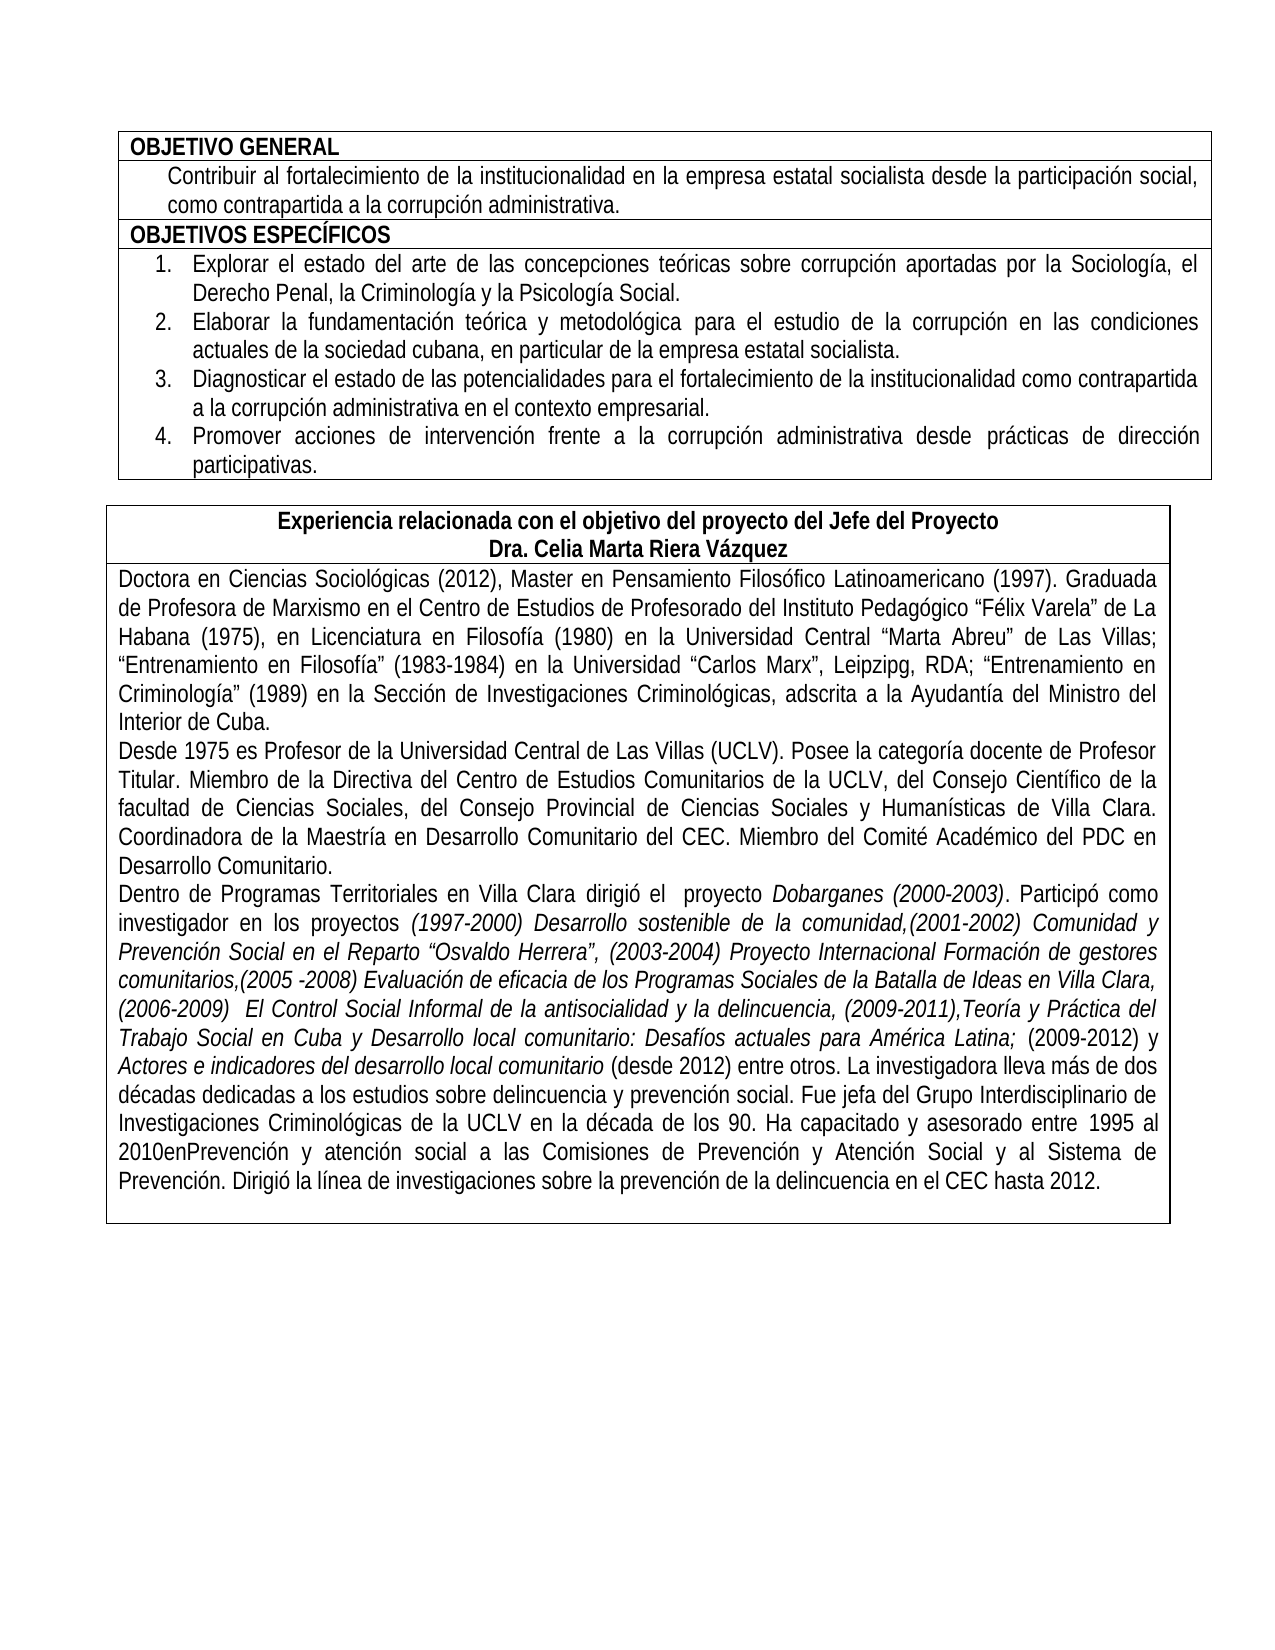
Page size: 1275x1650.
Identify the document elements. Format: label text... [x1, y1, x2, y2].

table_cell OBJETIVOS ESPECÍFICOS [119, 220, 1211, 248]
table_cell Contribuir al fortalecimiento de la institucionalidad en la empresa estatal socialista desde la participación social, como contrapartida a la corrupción administrativa. [119, 161, 1211, 218]
table_cell Doctora en Ciencias Sociológicas (2012), Master en Pensamiento Filosófico Latinoamericano (1997). Graduada de Profesora de Marxismo en el Centro de Estudios de Profesorado del Instituto Pedagógico “Félix Varela” de La Habana (1975), en Licenciatura en Filosofía (1980) en la Universidad Central “Marta Abreu” de Las Villas; “Entrenamiento en Filosofía” (1983-1984) en la Universidad “Carlos Marx”, Leipzipg, RDA; “Entrenamiento en Criminología” (1989) en la Sección de Investigaciones Criminológicas, adscrita a la Ayudantía del Ministro del Interior de Cuba. Desde 1975 es Profesor de la Universidad Central de Las Villas (UCLV). Posee la categoría docente de Profesor Titular. Miembro de la Directiva del Centro de Estudios Comunitarios de la UCLV, del Consejo Científico de la facultad de Ciencias Sociales, del Consejo Provincial de Ciencias Sociales y Humanísticas de Villa Clara. Coordinadora de la Maestría en Desarrollo Comunitario del CEC. Miembro del Comité Académico del PDC en Desarrollo Comunitario. Dentro de Programas Territoriales en Villa Clara dirigió el proyecto Dobarganes (2000-2003). Participó como investigador en los proyectos (1997-2000) Desarrollo sostenible de la comunidad,(2001-2002) Comunidad y Prevención Social en el Reparto “Osvaldo Herrera”, (2003-2004) Proyecto Internacional Formación de gestores comunitarios,(2005 -2008) Evaluación de eficacia de los Programas Sociales de la Batalla de Ideas en Villa Clara, (2006-2009) El Control Social Informal de la antisocialidad y la delincuencia, (2009-2011),Teoría y Práctica del Trabajo Social en Cuba y Desarrollo local comunitario: Desafíos actuales para América Latina; (2009-2012) y Actores e indicadores del desarrollo local comunitario (desde 2012) entre otros. La investigadora lleva más de dos décadas dedicadas a los estudios sobre delincuencia y prevención social. Fue jefa del Grupo Interdisciplinario de Investigaciones Criminológicas de la UCLV en la década de los 90. Ha capacitado y asesorado entre 1995 al 2010enPrevención y atención social a las Comisiones de Prevención y Atención Social y al Sistema de Prevención. Dirigió la línea de investigaciones sobre la prevención de la delincuencia en el CEC hasta 2012. [107, 564, 1169, 1223]
table_cell OBJETIVO GENERAL [119, 132, 1211, 160]
table_header Experiencia relacionada con el objetivo del proyecto del Jefe del Proyecto Dra. Celia Marta Riera Vázquez [107, 506, 1169, 563]
table_cell Explorar el estado del arte de las concepciones teóricas sobre corrupción aportadas por la Sociología, el Derecho Penal, la Criminología y la Psicología Social. Elaborar la fundamentación teórica y metodológica para el estudio de la corrupción en las condiciones actuales de la sociedad cubana, en particular de la empresa estatal socialista. Diagnosticar el estado de las potencialidades para el fortalecimiento de la institucionalidad como contrapartida a la corrupción administrativa en el contexto empresarial. Promover acciones de intervención frente a la corrupción administrativa desde prácticas de dirección participativas. [119, 249, 1211, 478]
